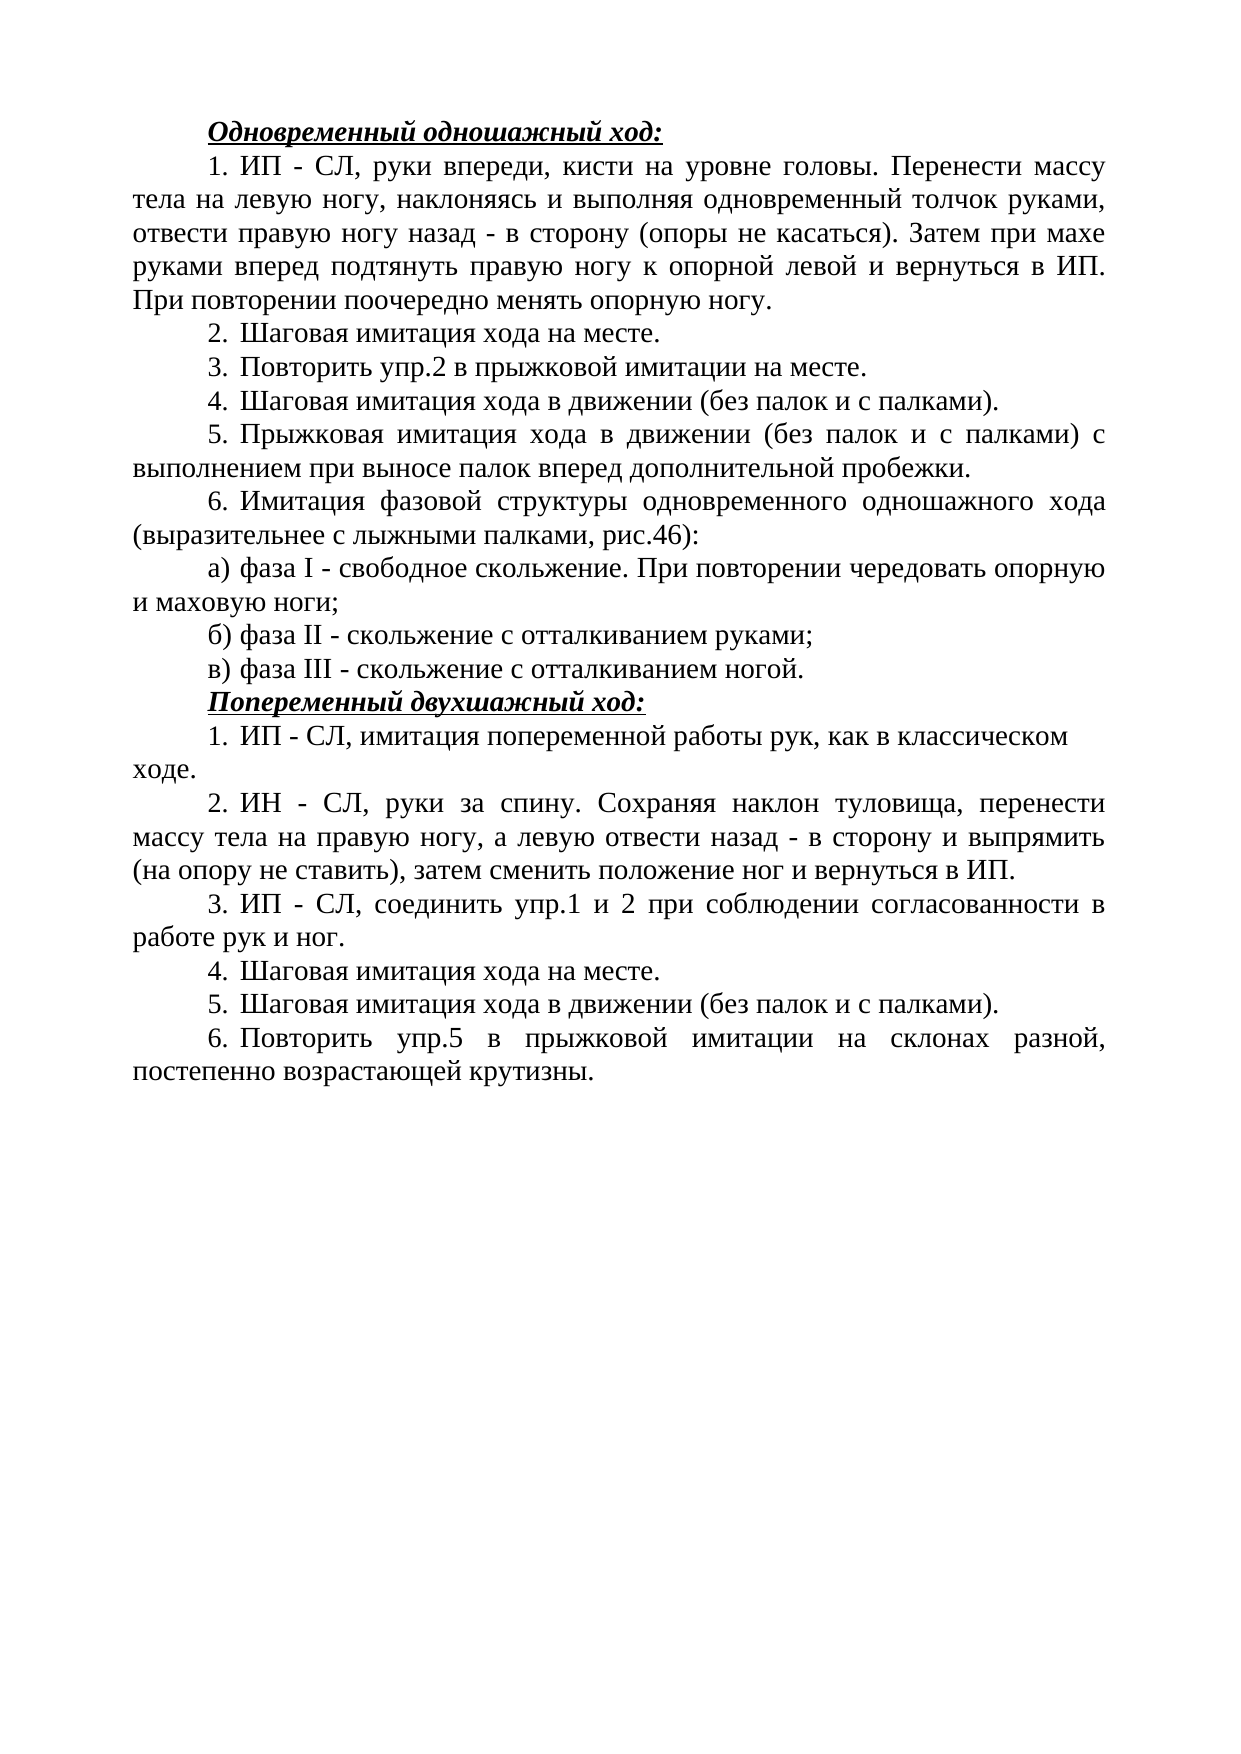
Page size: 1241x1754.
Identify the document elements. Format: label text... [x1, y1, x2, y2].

text в) фаза III - скольжение с отталкиванием ногой. [132, 652, 1109, 685]
list ИП - СЛ, имитация попеременной работы рук, как в классическом [132, 719, 1109, 752]
text а) фаза I - свободное скольжение. При повторении чередовать опорную и маховую ноги; [132, 551, 1107, 618]
list ИП - СЛ, соединить упр.1 и 2 при соблюдении согласованности в работе рук и ног. [132, 886, 1107, 953]
text б) фаза II - скольжение с отталкиванием руками; [132, 618, 1109, 652]
text Попеременный двухшажный ход: [132, 685, 1109, 719]
list Прыжковая имитация хода в движении (без палок и с палками) с выполнением при выносе палок вперед дополнительной пробежки. [132, 417, 1107, 484]
text Одновременный одношажный ход: [132, 115, 1109, 148]
list ИН - СЛ, руки за спину. Сохраняя наклон туловища, перенести массу тела на правую ногу, а левую отвести назад - в сторону и выпрямить (на опору не ставить), затем сменить положение ног и вернуться в ИП. [132, 786, 1107, 886]
list Имитация фазовой структуры одновременного одношажного хода (выразительнее с лыжными палками, рис.46): [132, 484, 1107, 551]
list ИП - СЛ, руки впереди, кисти на уровне головы. Перенести массу тела на левую ногу, наклоняясь и выполняя одновременный толчок руками, отвести правую ногу назад - в сторону (опоры не касаться). Затем при махе руками вперед подтянуть правую ногу к опорной левой и вернуться в ИП. При повторении поочередно менять опорную ногу. [132, 148, 1107, 316]
text ходе. [132, 752, 1109, 786]
list Повторить упр.2 в прыжковой имитации на месте. [132, 350, 1109, 383]
list Шаговая имитация хода в движении (без палок и с палками). [132, 987, 1109, 1021]
list Шаговая имитация хода в движении (без палок и с палками). [132, 383, 1109, 417]
list Шаговая имитация хода на месте. [132, 953, 1109, 987]
list Шаговая имитация хода на месте. [132, 316, 1109, 350]
list Повторить упр.5 в прыжковой имитации на склонах разной, постепенно возрастающей крутизны. [132, 1021, 1107, 1088]
